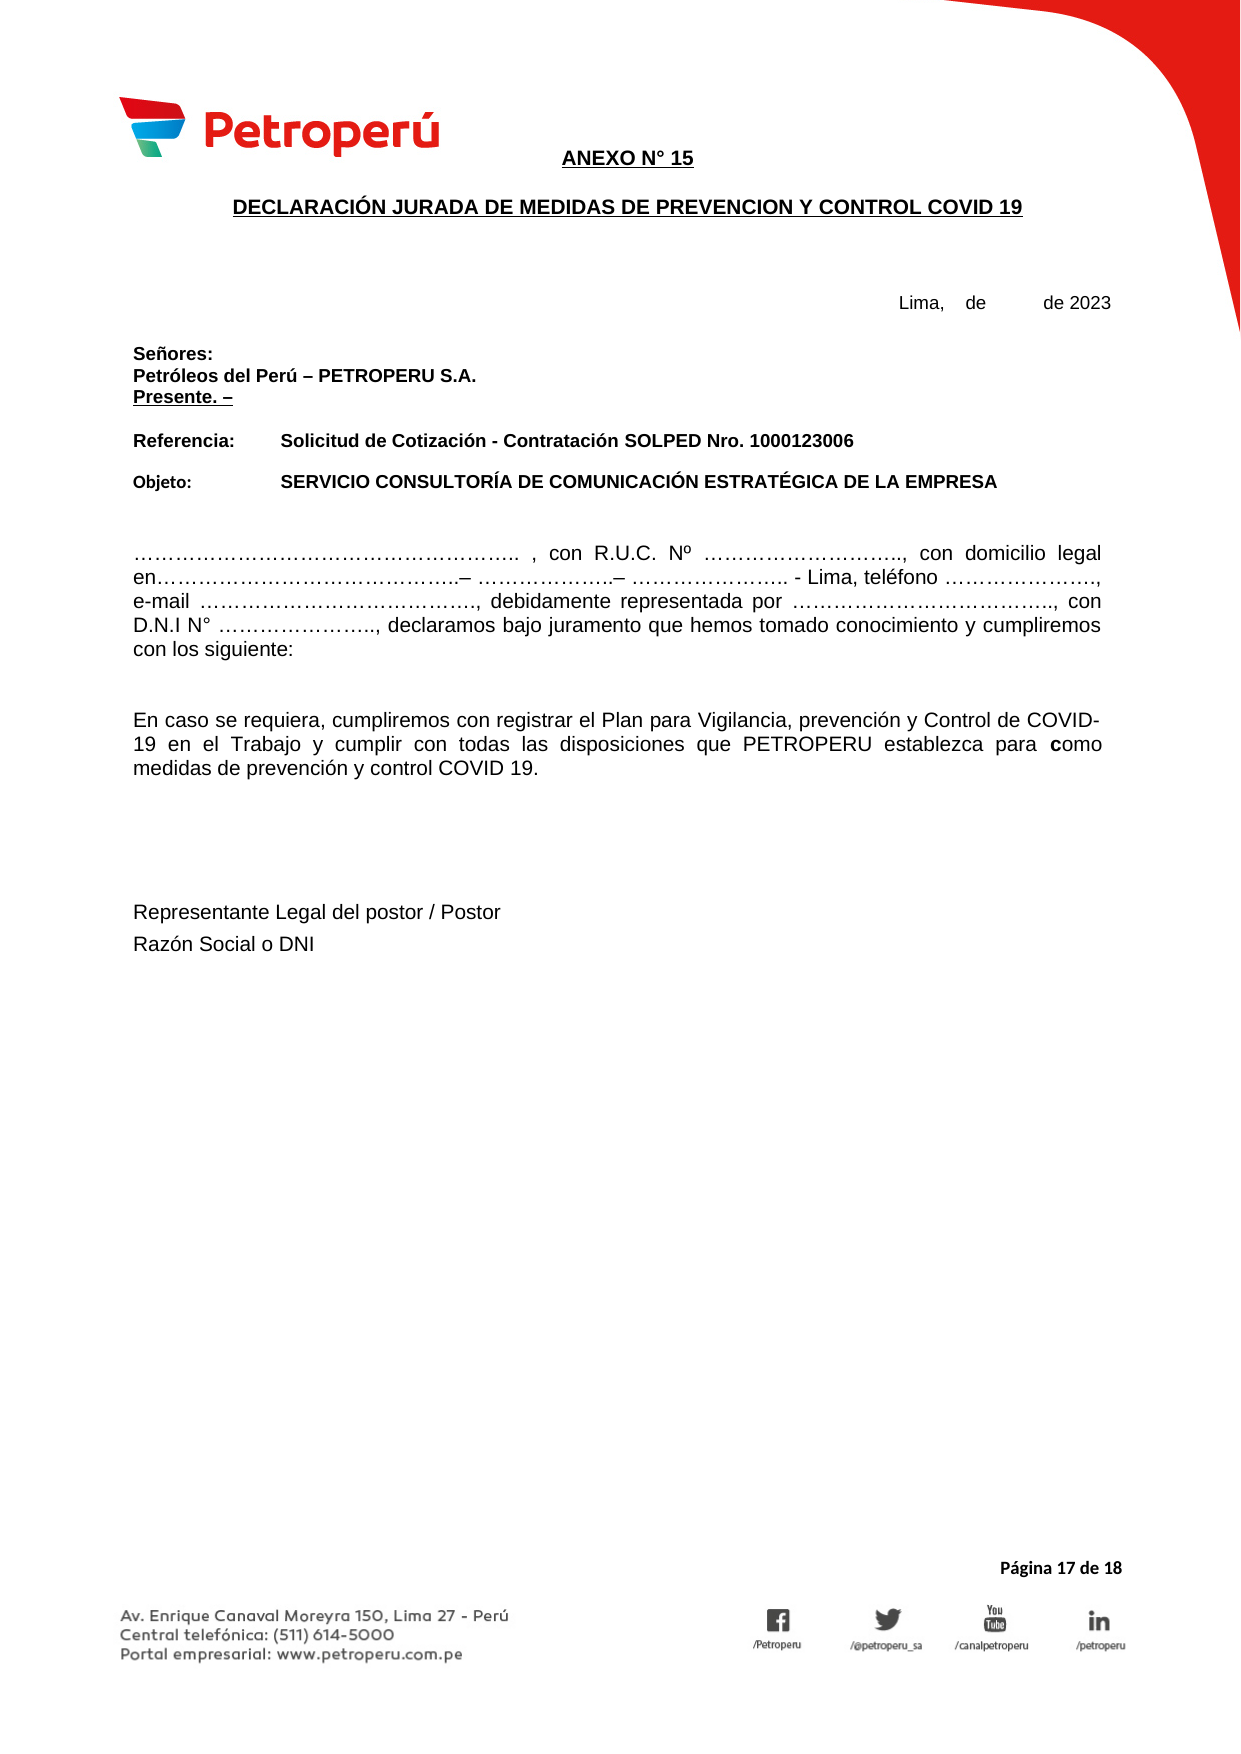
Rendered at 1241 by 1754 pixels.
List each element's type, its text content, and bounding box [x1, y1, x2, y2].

text DECLARACIÓN JURADA DE MEDIDAS DE PREVENCION Y CONTROL COVID 19 [133, 195, 1122, 219]
text Referencia: Solicitud de Cotización - Contratación SOLPED Nro. 1000123006 [133, 429, 1122, 451]
text ……………………………………………….. , con R.U.C. Nº ……………………….., con domicilio legal en……………………………………..– ………………..– ………………….. - Lima, teléfono …………………., e-mail …………………………………., debidamente representada por ……………………………….., con D.N.I N° ………………….., declaramos bajo juramento que hemos tomado conocimiento y cumpliremos con los siguiente: [133, 541, 1102, 660]
text Lima, de de 2023 [724, 292, 1120, 314]
text Razón Social o DNI [133, 932, 1122, 956]
text Señores: [133, 343, 1120, 365]
text Presente. – [133, 386, 1120, 408]
text Objeto: SERVICIO CONSULTORÍA DE COMUNICACIÓN ESTRATÉGICA DE LA EMPRESA [133, 470, 1122, 493]
text Representante Legal del postor / Postor [133, 900, 1122, 924]
text ANEXO N° 15 [133, 146, 1122, 170]
text Petróleos del Perú – PETROPERU S.A. [133, 365, 1120, 386]
picture [1, 0, 1241, 350]
text En caso se requiera, cumpliremos con registrar el Plan para Vigilancia, prevención y Control de COVID-19 en el Trabajo y cumplir con todas las disposiciones que PETROPERU establezca para como medidas de prevención y control COVID 19. [133, 708, 1102, 780]
picture [1, 1596, 1241, 1751]
